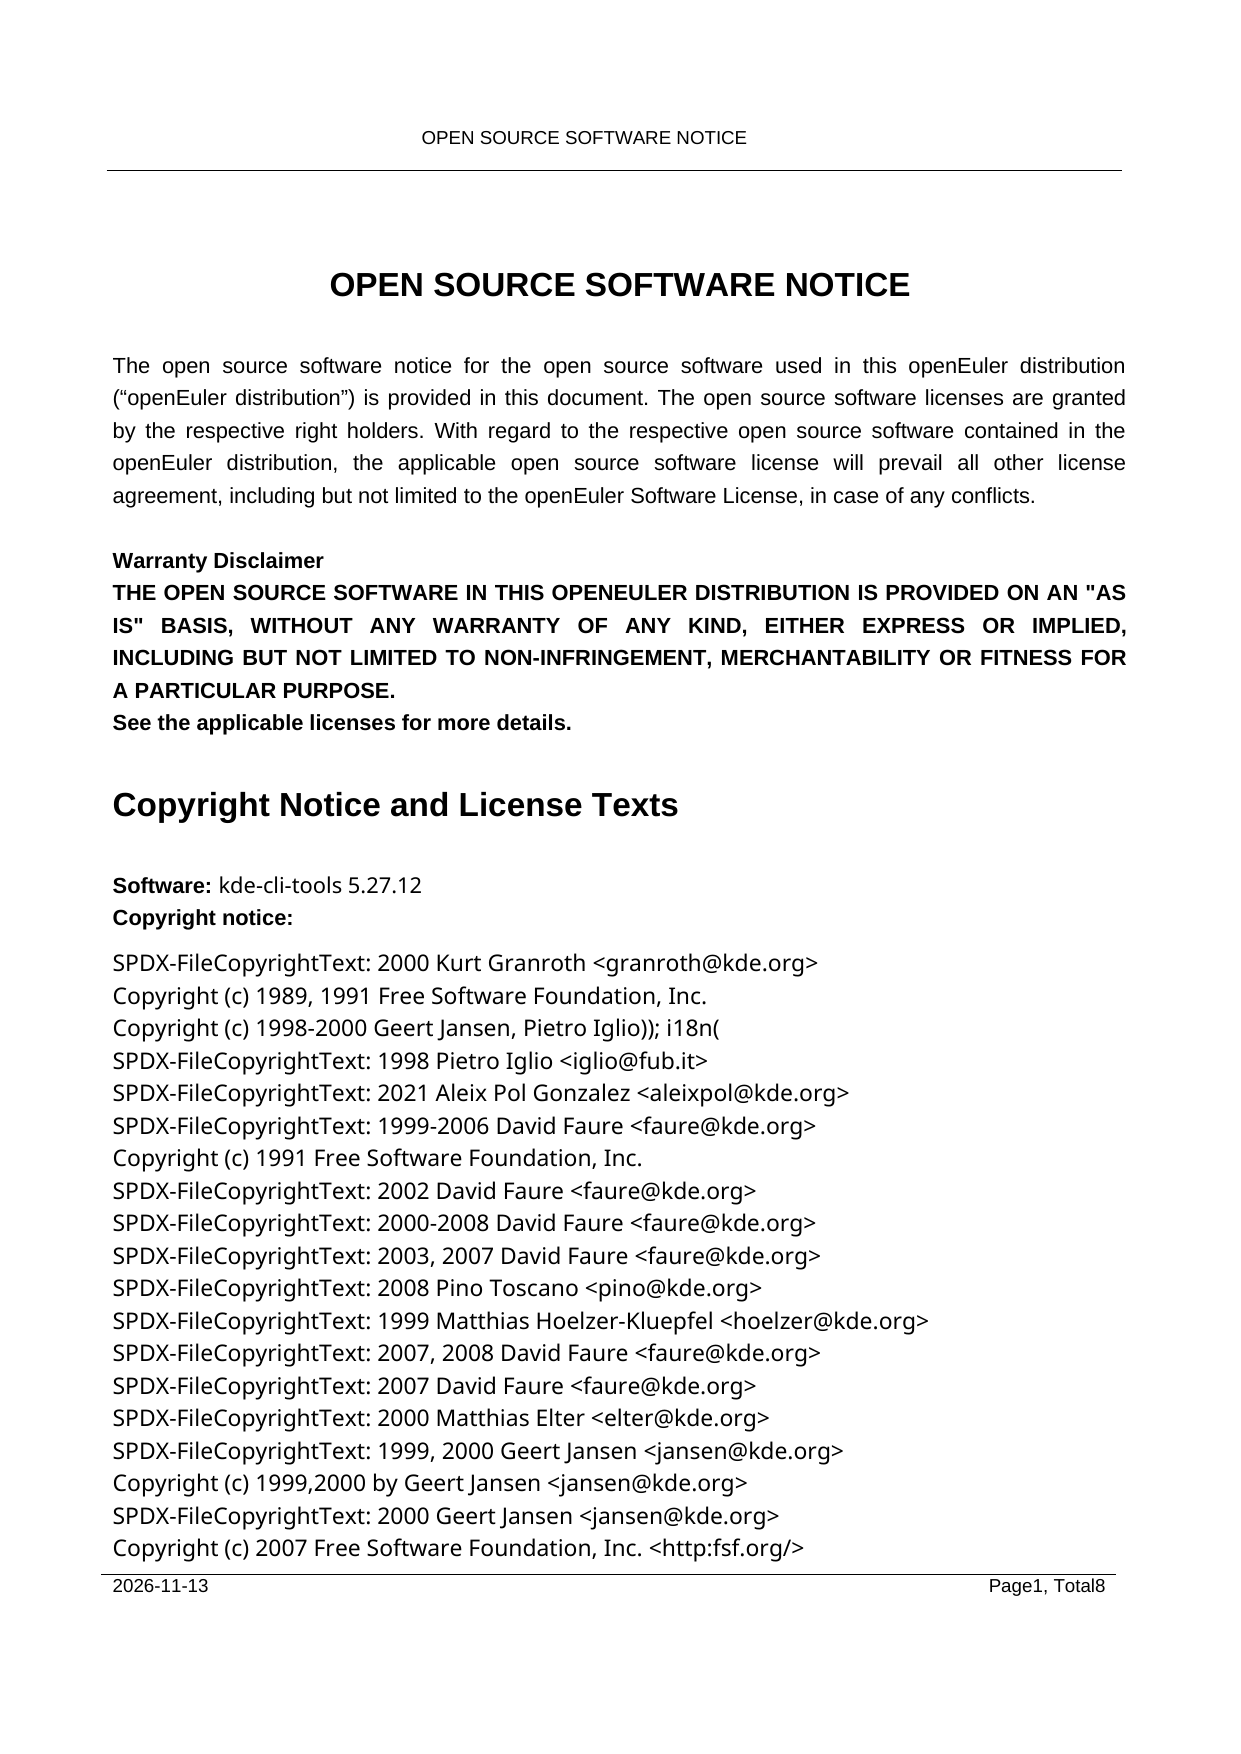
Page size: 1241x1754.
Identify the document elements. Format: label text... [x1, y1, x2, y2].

text Warranty Disclaimer [112, 544, 1128, 576]
text Copyright Notice and License Texts [112, 771, 1128, 836]
text The open source software notice for the open source software used in this openEuler distribution (“openEuler distribution”) is provided in this document. The open source software licenses are granted by the respective right holders. With regard to the respective open source software contained in the openEuler distribution, the applicable open source software license will prevail all other license agreement, including but not limited to the openEuler Software License, in case of any conflicts. [112, 349, 1128, 511]
title Software: kde-cli-tools 5.27.12 [112, 869, 1128, 901]
text THE OPEN SOURCE SOFTWARE IN THIS OPENEULER DISTRIBUTION IS PROVIDED ON AN "AS IS" BASIS, WITHOUT ANY WARRANTY OF ANY KIND, EITHER EXPRESS OR IMPLIED, INCLUDING BUT NOT LIMITED TO NON-INFRINGEMENT, MERCHANTABILITY OR FITNESS FOR A PARTICULAR PURPOSE. See the applicable licenses for more details. [112, 576, 1128, 739]
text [112, 947, 1128, 1564]
text OPEN SOURCE SOFTWARE NOTICE [112, 251, 1128, 316]
text Copyright notice: [112, 901, 1128, 934]
